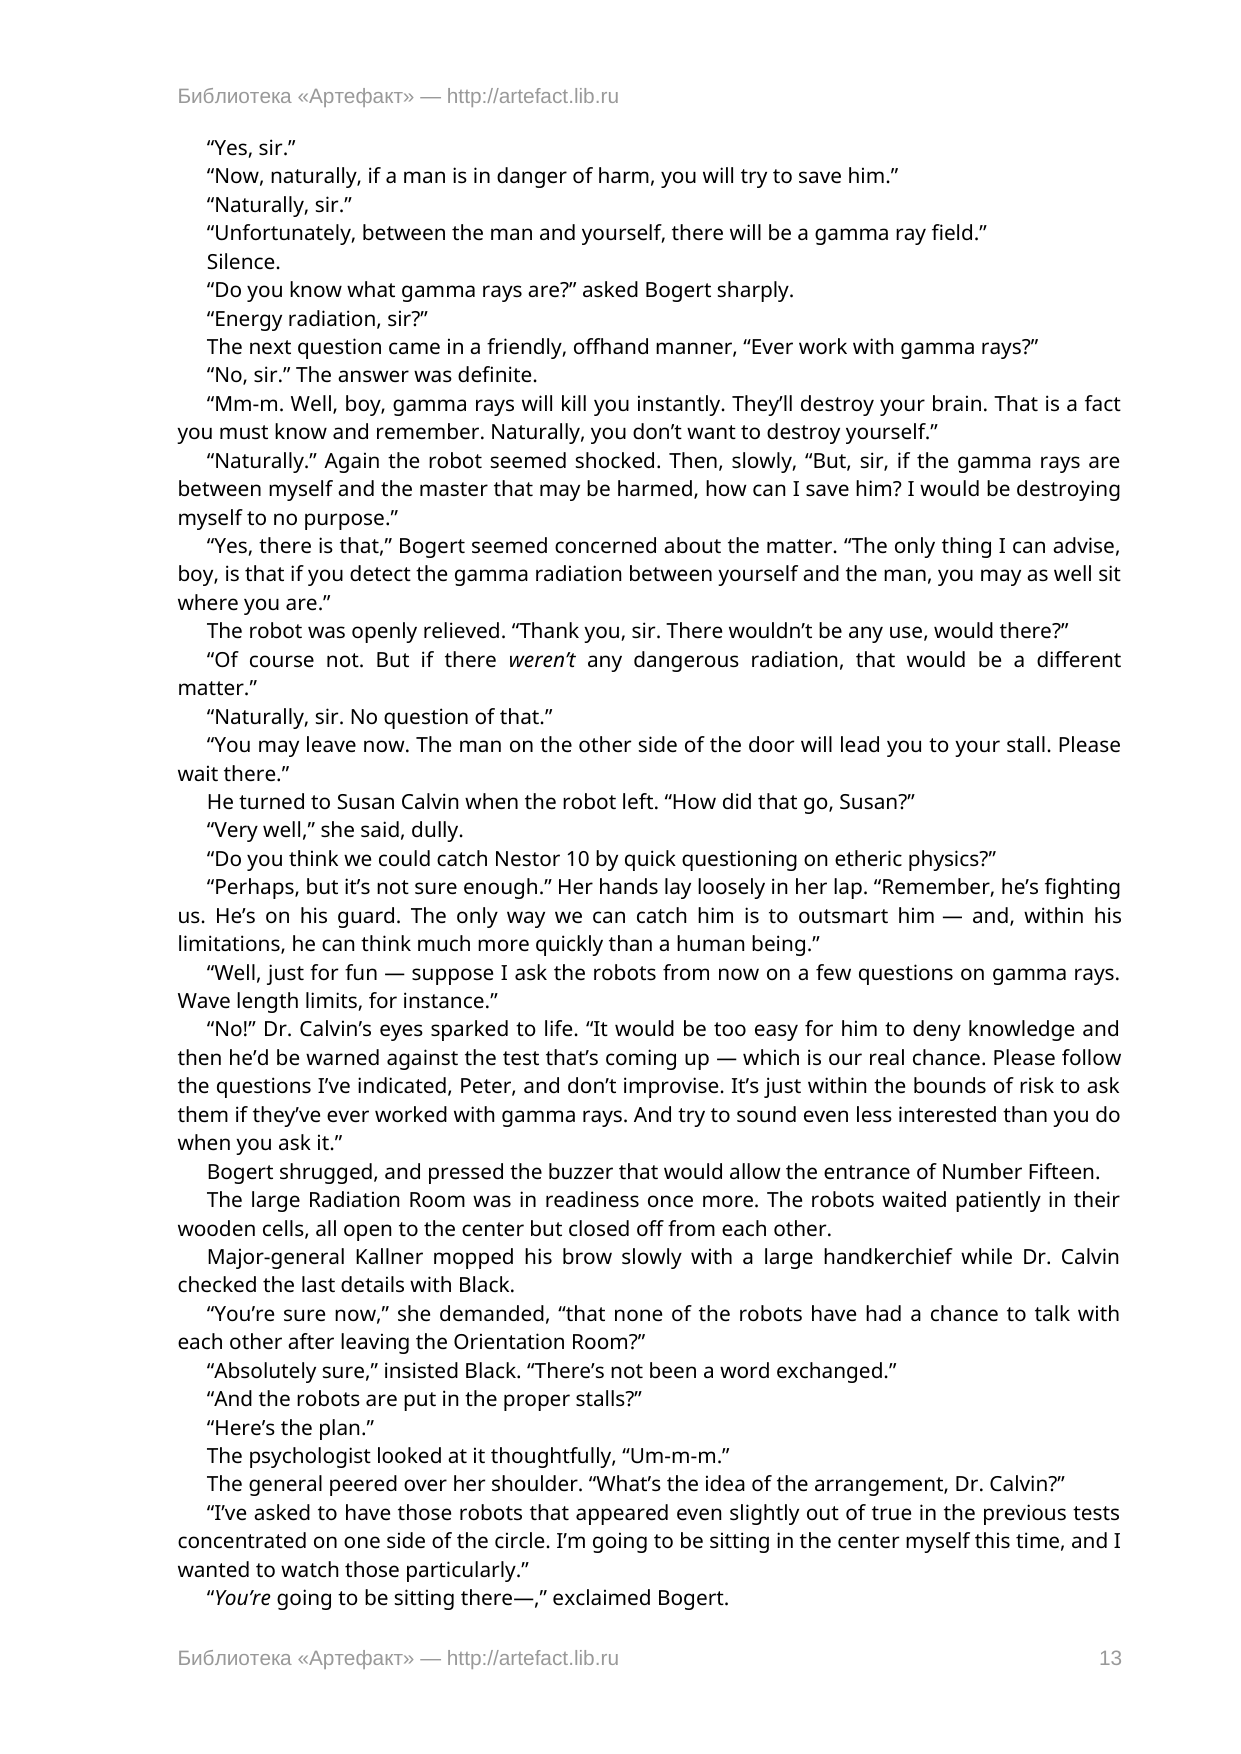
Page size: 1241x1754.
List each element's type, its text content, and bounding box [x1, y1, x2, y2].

text “Naturally, sir.” [177, 190, 1122, 218]
text “Here’s the plan.” [177, 1413, 1122, 1441]
text “Energy radiation, sir?” [177, 304, 1122, 332]
text “Naturally.” Again the robot seemed shocked. Then, slowly, “But, sir, if the gamma rays are between myself and the master that may be harmed, how can I save him? I would be destroying myself to no purpose.” [177, 446, 1122, 531]
text “I’ve asked to have those robots that appeared even slightly out of true in the previous tests concentrated on one side of the circle. I’m going to be sitting in the center myself this time, and I wanted to watch those particularly.” [177, 1498, 1122, 1583]
text “You may leave now. The man on the other side of the door will lead you to your stall. Please wait there.” [177, 730, 1122, 787]
text “And the robots are put in the proper stalls?” [177, 1384, 1122, 1413]
text “No, sir.” The answer was definite. [177, 361, 1122, 389]
text “Very well,” she said, dully. [177, 816, 1122, 844]
text The robot was openly relieved. “Thank you, sir. There wouldn’t be any use, would there?” [177, 616, 1122, 645]
text “Yes, sir.” [177, 133, 1122, 161]
text “Now, naturally, if a man is in danger of harm, you will try to save him.” [177, 161, 1122, 190]
text “Yes, there is that,” Bogert seemed concerned about the matter. “The only thing I can advise, boy, is that if you detect the gamma radiation between yourself and the man, you may as well sit where you are.” [177, 531, 1122, 616]
text He turned to Susan Calvin when the robot left. “How did that go, Susan?” [177, 787, 1122, 816]
text “Absolutely sure,” insisted Black. “There’s not been a word exchanged.” [177, 1356, 1122, 1384]
text “Of course not. But if there weren’t any dangerous radiation, that would be a different matter.” [177, 645, 1122, 702]
text “Naturally, sir. No question of that.” [177, 702, 1122, 730]
text The next question came in a friendly, offhand manner, “Ever work with gamma rays?” [177, 332, 1122, 361]
text “Unfortunately, between the man and yourself, there will be a gamma ray field.” [177, 218, 1122, 247]
text “Perhaps, but it’s not sure enough.” Her hands lay loosely in her lap. “Remember, he’s fighting us. He’s on his guard. The only way we can catch him is to outsmart him — and, within his limitations, he can think much more quickly than a human being.” [177, 872, 1122, 958]
text The general peered over her shoulder. “What’s the idea of the arrangement, Dr. Calvin?” [177, 1469, 1122, 1498]
text “You’re sure now,” she demanded, “that none of the robots have had a chance to talk with each other after leaving the Orientation Room?” [177, 1299, 1122, 1356]
text “You’re going to be sitting there—,” exclaimed Bogert. [177, 1583, 1122, 1612]
text “Do you know what gamma rays are?” asked Bogert sharply. [177, 275, 1122, 304]
text “Mm-m. Well, boy, gamma rays will kill you instantly. They’ll destroy your brain. That is a fact you must know and remember. Naturally, you don’t want to destroy yourself.” [177, 389, 1122, 446]
text The large Radiation Room was in readiness once more. The robots waited patiently in their wooden cells, all open to the center but closed off from each other. [177, 1185, 1122, 1242]
text “No!” Dr. Calvin’s eyes sparked to life. “It would be too easy for him to deny knowledge and then he’d be warned against the test that’s coming up — which is our real chance. Please follow the questions I’ve indicated, Peter, and don’t improvise. It’s just within the bounds of risk to ask them if they’ve ever worked with gamma rays. And try to sound even less interested than you do when you ask it.” [177, 1014, 1122, 1157]
text Silence. [177, 247, 1122, 275]
text The psychologist looked at it thoughtfully, “Um-m-m.” [177, 1441, 1122, 1469]
text Major-general Kallner mopped his brow slowly with a large handkerchief while Dr. Calvin checked the last details with Black. [177, 1242, 1122, 1299]
text Bogert shrugged, and pressed the buzzer that would allow the entrance of Number Fifteen. [177, 1157, 1122, 1185]
text “Well, just for fun — suppose I ask the robots from now on a few questions on gamma rays. Wave length limits, for instance.” [177, 958, 1122, 1014]
text “Do you think we could catch Nestor 10 by quick questioning on etheric physics?” [177, 844, 1122, 872]
